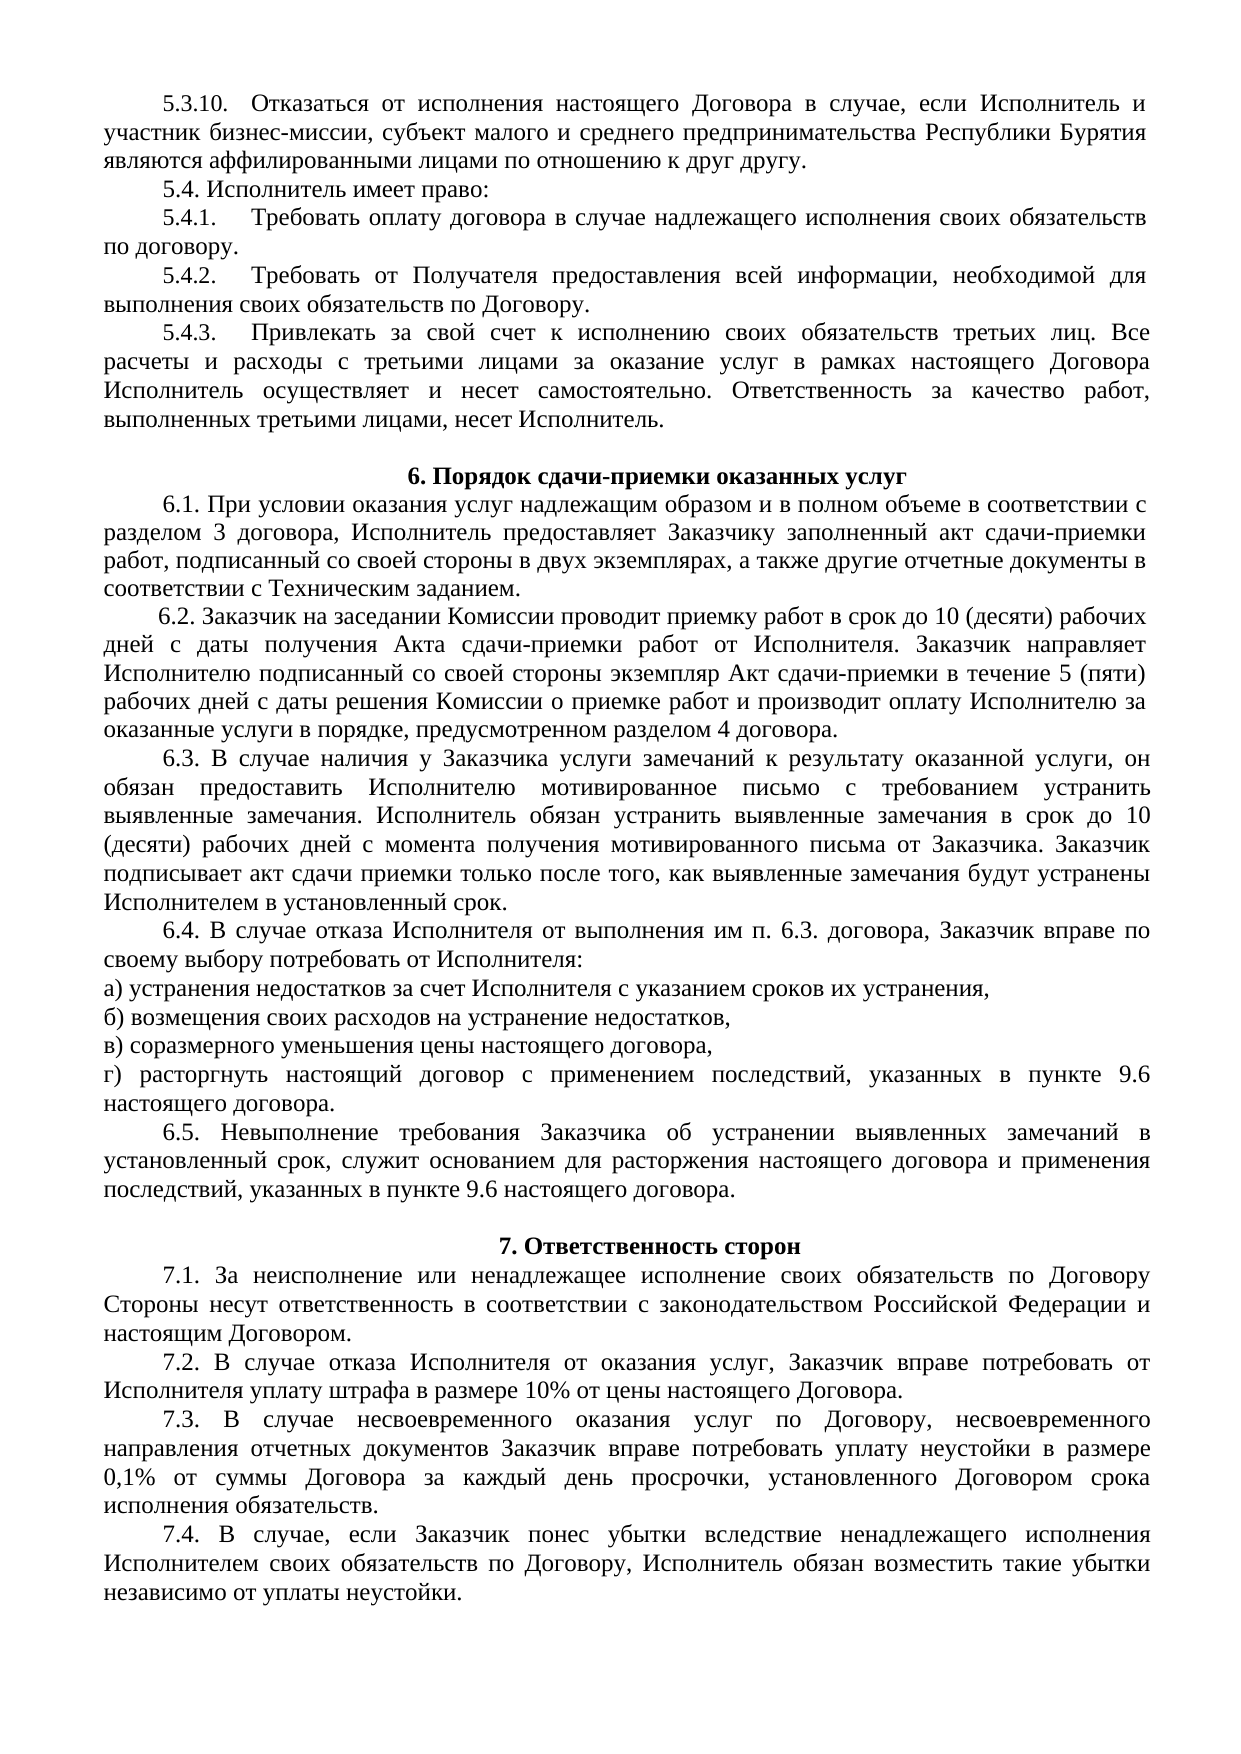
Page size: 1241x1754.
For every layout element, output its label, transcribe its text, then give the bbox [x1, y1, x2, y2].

list Требовать от Получателя предоставления всей информации, необходимой для выполнения своих обязательств по Договору. [103, 260, 1147, 317]
text 7.4. В случае, если Заказчик понес убытки вследствие ненадлежащего исполнения Исполнителем своих обязательств по Договору, Исполнитель обязан возместить такие убытки независимо от уплаты неустойки. [103, 1519, 1152, 1606]
text 7.2. В случае отказа Исполнителя от оказания услуг, Заказчик вправе потребовать от Исполнителя уплату штрафа в размере 10% от цены настоящего Договора. [103, 1347, 1152, 1404]
text 6.5. Невыполнение требования Заказчика об устранении выявленных замечаний в установленный срок, служит основанием для расторжения настоящего договора и применения последствий, указанных в пункте 9.6 настоящего договора. [103, 1117, 1152, 1203]
text 6. Порядок сдачи-приемки оказанных услуг [103, 461, 1152, 490]
text 6.4. В случае отказа Исполнителя от выполнения им п. 6.3. договора, Заказчик вправе по своему выбору потребовать от Исполнителя: [103, 915, 1152, 973]
text 5.4. Исполнитель имеет право: [103, 174, 1152, 203]
text 6.1. При условии оказания услуг надлежащим образом и в полном объеме в соответствии с разделом 3 договора, Исполнитель предоставляет Заказчику заполненный акт сдачи-приемки работ, подписанный со своей стороны в двух экземплярах, а также другие отчетные документы в соответствии с Техническим заданием. [103, 490, 1147, 602]
list Привлекать за свой счет к исполнению своих обязательств третьих лиц. Все расчеты и расходы с третьими лицами за оказание услуг в рамках настоящего Договора Исполнитель осуществляет и несет самостоятельно. Ответственность за качество работ, выполненных третьими лицами, несет Исполнитель. [103, 317, 1152, 432]
text 6.3. В случае наличия у Заказчика услуги замечаний к результату оказанной услуги, он обязан предоставить Исполнителю мотивированное письмо с требованием устранить выявленные замечания. Исполнитель обязан устранить выявленные замечания в срок до 10 (десяти) рабочих дней с момента получения мотивированного письма от Заказчика. Заказчик подписывает акт сдачи приемки только после того, как выявленные замечания будут устранены Исполнителем в установленный срок. [103, 743, 1152, 915]
text 7. Ответственность сторон [103, 1232, 1152, 1261]
text в) соразмерного уменьшения цены настоящего договора, [103, 1030, 1152, 1059]
text а) устранения недостатков за счет Исполнителя с указанием сроков их устранения, [103, 973, 1152, 1002]
text 7.3. В случае несвоевременного оказания услуг по Договору, несвоевременного направления отчетных документов Заказчик вправе потребовать уплату неустойки в размере 0,1% от суммы Договора за каждый день просрочки, установленного Договором срока исполнения обязательств. [103, 1404, 1152, 1519]
list Требовать оплату договора в случае надлежащего исполнения своих обязательств по договору. [103, 203, 1147, 260]
text г) расторгнуть настоящий договор с применением последствий, указанных в пункте 9.6 настоящего договора. [103, 1059, 1152, 1117]
list Отказаться от исполнения настоящего Договора в случае, если Исполнитель и участник бизнес-миссии, субъект малого и среднего предпринимательства Республики Бурятия являются аффилированными лицами по отношению к друг другу. [103, 89, 1147, 174]
text б) возмещения своих расходов на устранение недостатков, [103, 1002, 1152, 1030]
text 6.2. Заказчик на заседании Комиссии проводит приемку работ в срок до 10 (десяти) рабочих дней с даты получения Акта сдачи-приемки работ от Исполнителя. Заказчик направляет Исполнителю подписанный со своей стороны экземпляр Акт сдачи-приемки в течение 5 (пяти) рабочих дней с даты решения Комиссии о приемке работ и производит оплату Исполнителю за оказанные услуги в порядке, предусмотренном разделом 4 договора. [103, 602, 1147, 743]
text 7.1. За неисполнение или ненадлежащее исполнение своих обязательств по Договору Стороны несут ответственность в соответствии с законодательством Российской Федерации и настоящим Договором. [103, 1261, 1152, 1347]
